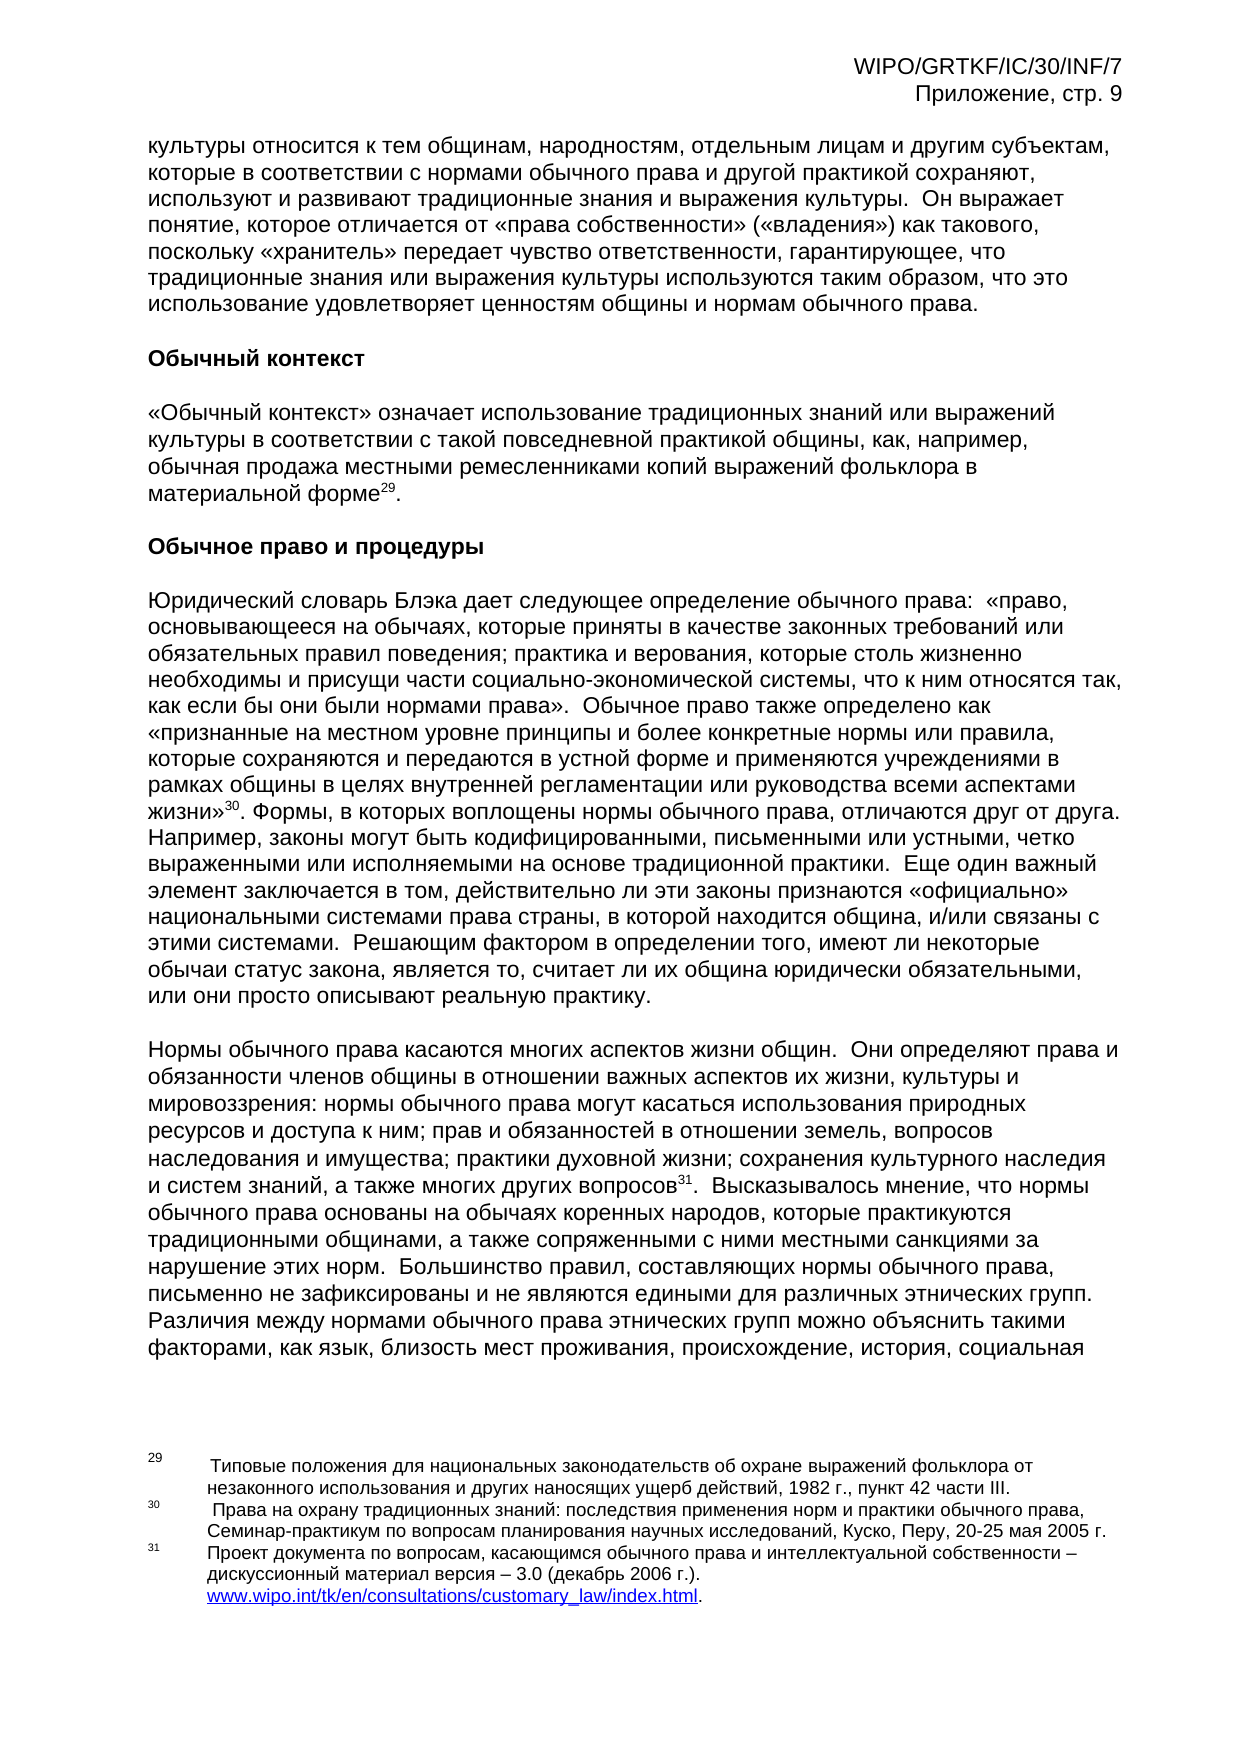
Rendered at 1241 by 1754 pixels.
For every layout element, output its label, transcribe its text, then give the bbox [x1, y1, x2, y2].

text Обычный контекст [148, 344, 1122, 371]
text Обычное право и процедуры [148, 533, 1122, 560]
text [148, 132, 1122, 317]
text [148, 1036, 1122, 1361]
text Юридический словарь Блэка дает следующее определение обычного права: «право, основывающееся на обычаях, которые приняты в качестве законных требований или обязательных правил поведения; практика и верования, которые столь жизненно необходимы и присущи части социально-экономической системы, что к ним относятся так, как если бы они были нормами права». Обычное право также определено как «признанные на местном уровне принципы и более конкретные нормы или правила, которые сохраняются и передаются в устной форме и применяются учреждениями в рамках общины в целях внутренней регламентации или руководства всеми аспектами жизни». Формы, в которых воплощены нормы обычного права, отличаются друг от друга. Например, законы могут быть кодифицированными, письменными или устными, четко выраженными или исполняемыми на основе традиционной практики. Еще один важный элемент заключается в том, действительно ли эти законы признаются «официально» национальными системами права страны, в которой находится община, и/или связаны с этими системами. Решающим фактором в определении того, имеют ли некоторые обычаи статус закона, является то, считает ли их община юридически обязательными, или они просто описывают реальную практику. [148, 587, 1122, 1008]
text «Обычный контекст» означает использование традиционных знаний или выражений культуры в соответствии с такой повседневной практикой общины, как, например, обычная продажа местными ремесленниками копий выражений фольклора в материальной форме. [148, 398, 1122, 506]
